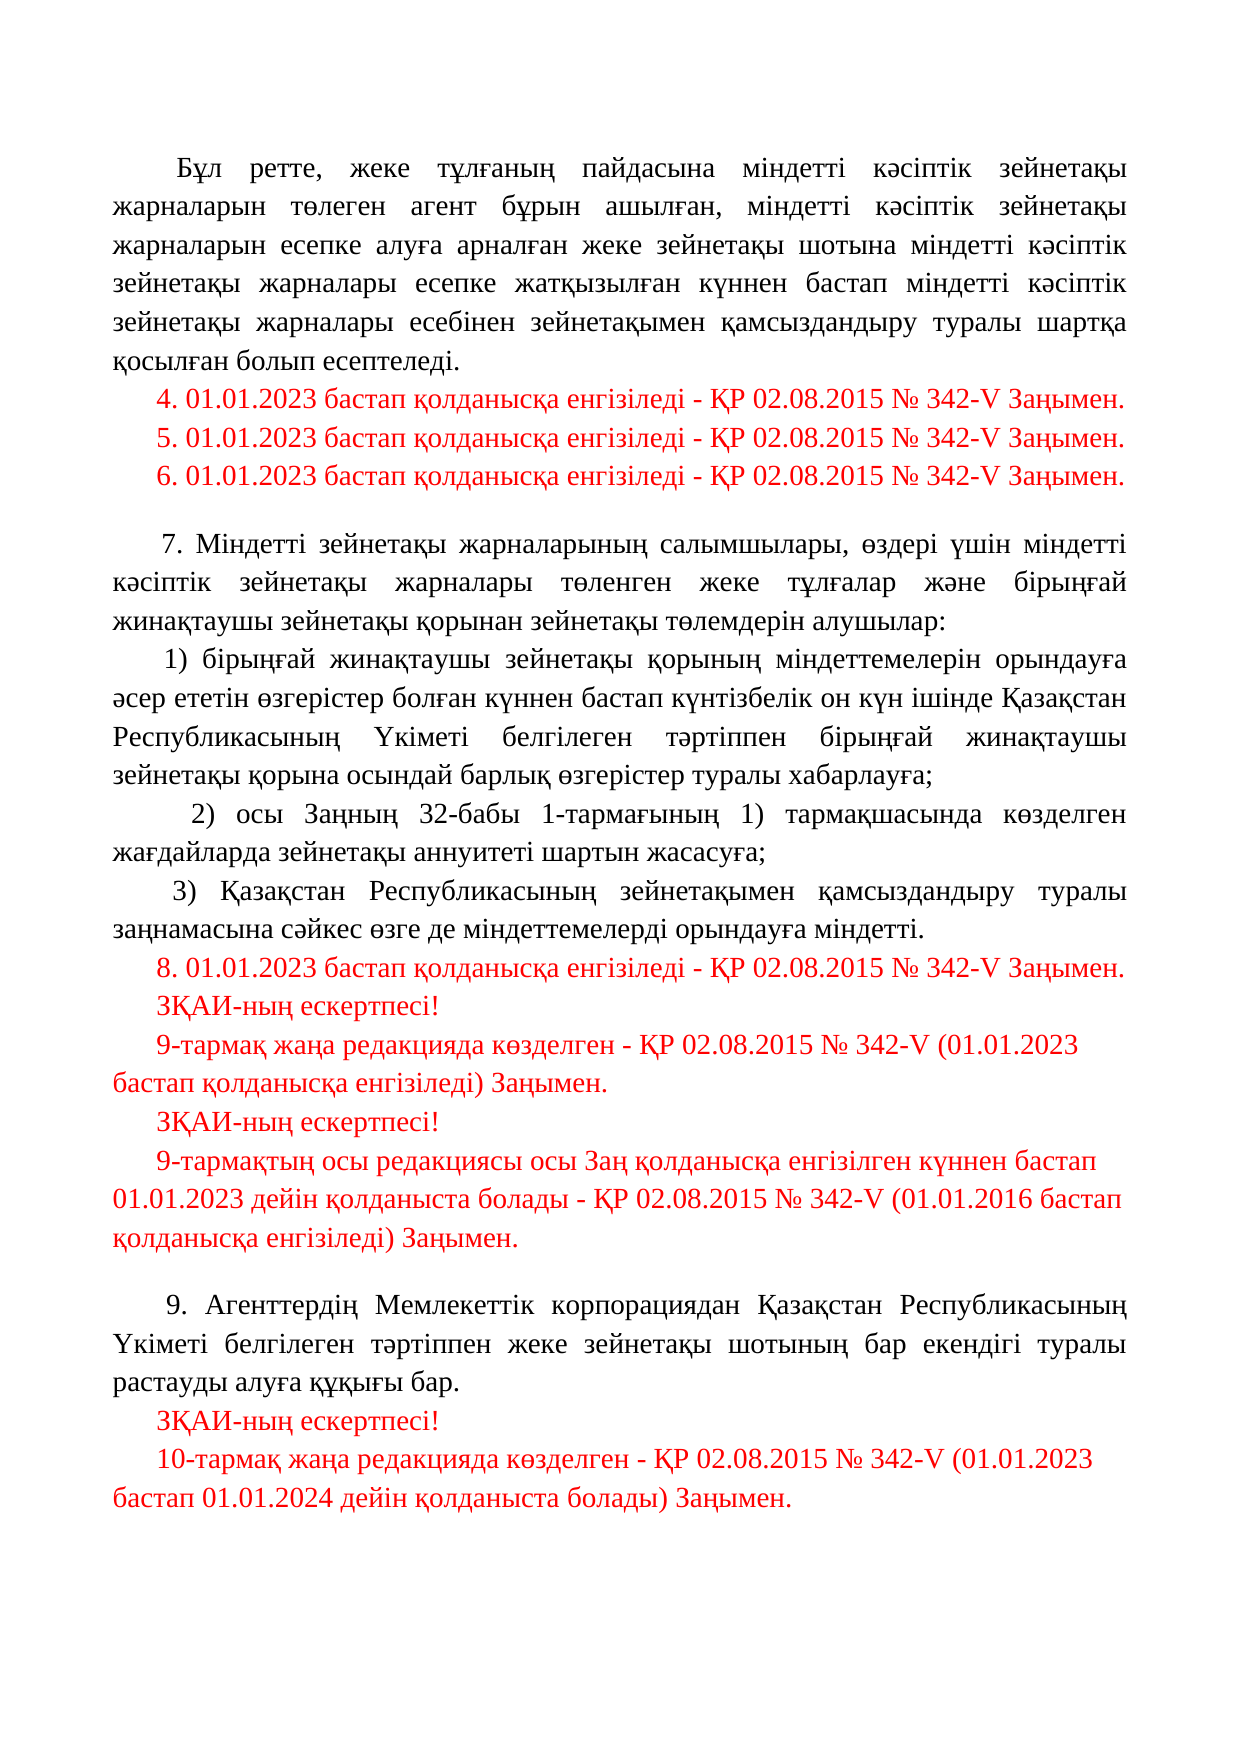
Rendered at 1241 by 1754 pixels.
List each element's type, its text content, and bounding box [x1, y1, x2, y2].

text 9. Агенттердің Мемлекеттік корпорациядан Қазақстан Республикасының Үкіметі белгілеген тәртіппен жеке зейнетақы шотының бар екендігі туралы растауды алуға құқығы бар. [112, 1287, 1128, 1398]
text 1) бірыңғай жинақтаушы зейнетақы қорының міндеттемелерін орындауға әсер ететін өзгерістер болған күннен бастап күнтізбелік он күн ішінде Қазақстан Республикасының Үкіметі белгілеген тәртіппен бірыңғай жинақтаушы зейнетақы қорына осындай барлық өзгерістер туралы хабарлауға; [112, 642, 1128, 791]
text 2) осы Заңның 32-бабы 1-тармағының 1) тармақшасында көзделген жағдайларда зейнетақы аннуитеті шартын жасасуға; [112, 796, 1128, 868]
text 4. 01.01.2023 бастап қолданысқа енгізіледі - ҚР 02.08.2015 № 342-V Заңымен. 5. 01.01.2023 бастап қолданысқа енгізіледі - ҚР 02.08.2015 № 342-V Заңымен. 6. 01.01.2023 бастап қолданысқа енгізіледі - ҚР 02.08.2015 № 342-V Заңымен. [112, 381, 1128, 522]
text 3) Қазақстан Республикасының зейнетақымен қамсыздандыру туралы заңнамасына сәйкес өзге де міндеттемелерді орындауға міндетті. [112, 873, 1128, 945]
text ЗҚАИ-ның ескертпесі! 10-тармақ жаңа редакцияда көзделген - ҚР 02.08.2015 № 342-V (01.01.2023 бастап 01.01.2024 дейін қолданыста болады) Заңымен. [112, 1403, 1128, 1544]
text 8. 01.01.2023 бастап қолданысқа енгізіледі - ҚР 02.08.2015 № 342-V Заңымен. ЗҚАИ-ның ескертпесі! 9-тармақ жаңа редакцияда көзделген - ҚР 02.08.2015 № 342-V (01.01.2023 бастап қолданысқа енгізіледі) Заңымен. ЗҚАИ-ның ескертпесі! 9-тармақтың осы редакциясы осы Заң қолданысқа енгізілген күннен бастап 01.01.2023 дейін қолданыста болады - ҚР 02.08.2015 № 342-V (01.01.2016 бастап қолданысқа енгізіледі) Заңымен. [112, 950, 1128, 1283]
text 7. Міндетті зейнетақы жарналарының салымшылары, өздері үшін міндетті кәсіптік зейнетақы жарналары төленген жеке тұлғалар және бірыңғай жинақтаушы зейнетақы қорынан зейнетақы төлемдерін алушылар: [112, 526, 1128, 637]
text Бұл ретте, жеке тұлғаның пайдасына міндетті кәсіптік зейнетақы жарналарын төлеген агент бұрын ашылған, міндетті кәсіптік зейнетақы жарналарын есепке алуға арналған жеке зейнетақы шотына міндетті кәсіптік зейнетақы жарналары есепке жатқызылған күннен бастап міндетті кәсіптік зейнетақы жарналары есебінен зейнетақымен қамсыздандыру туралы шартқа қосылған болып есептеледі. [112, 150, 1128, 376]
